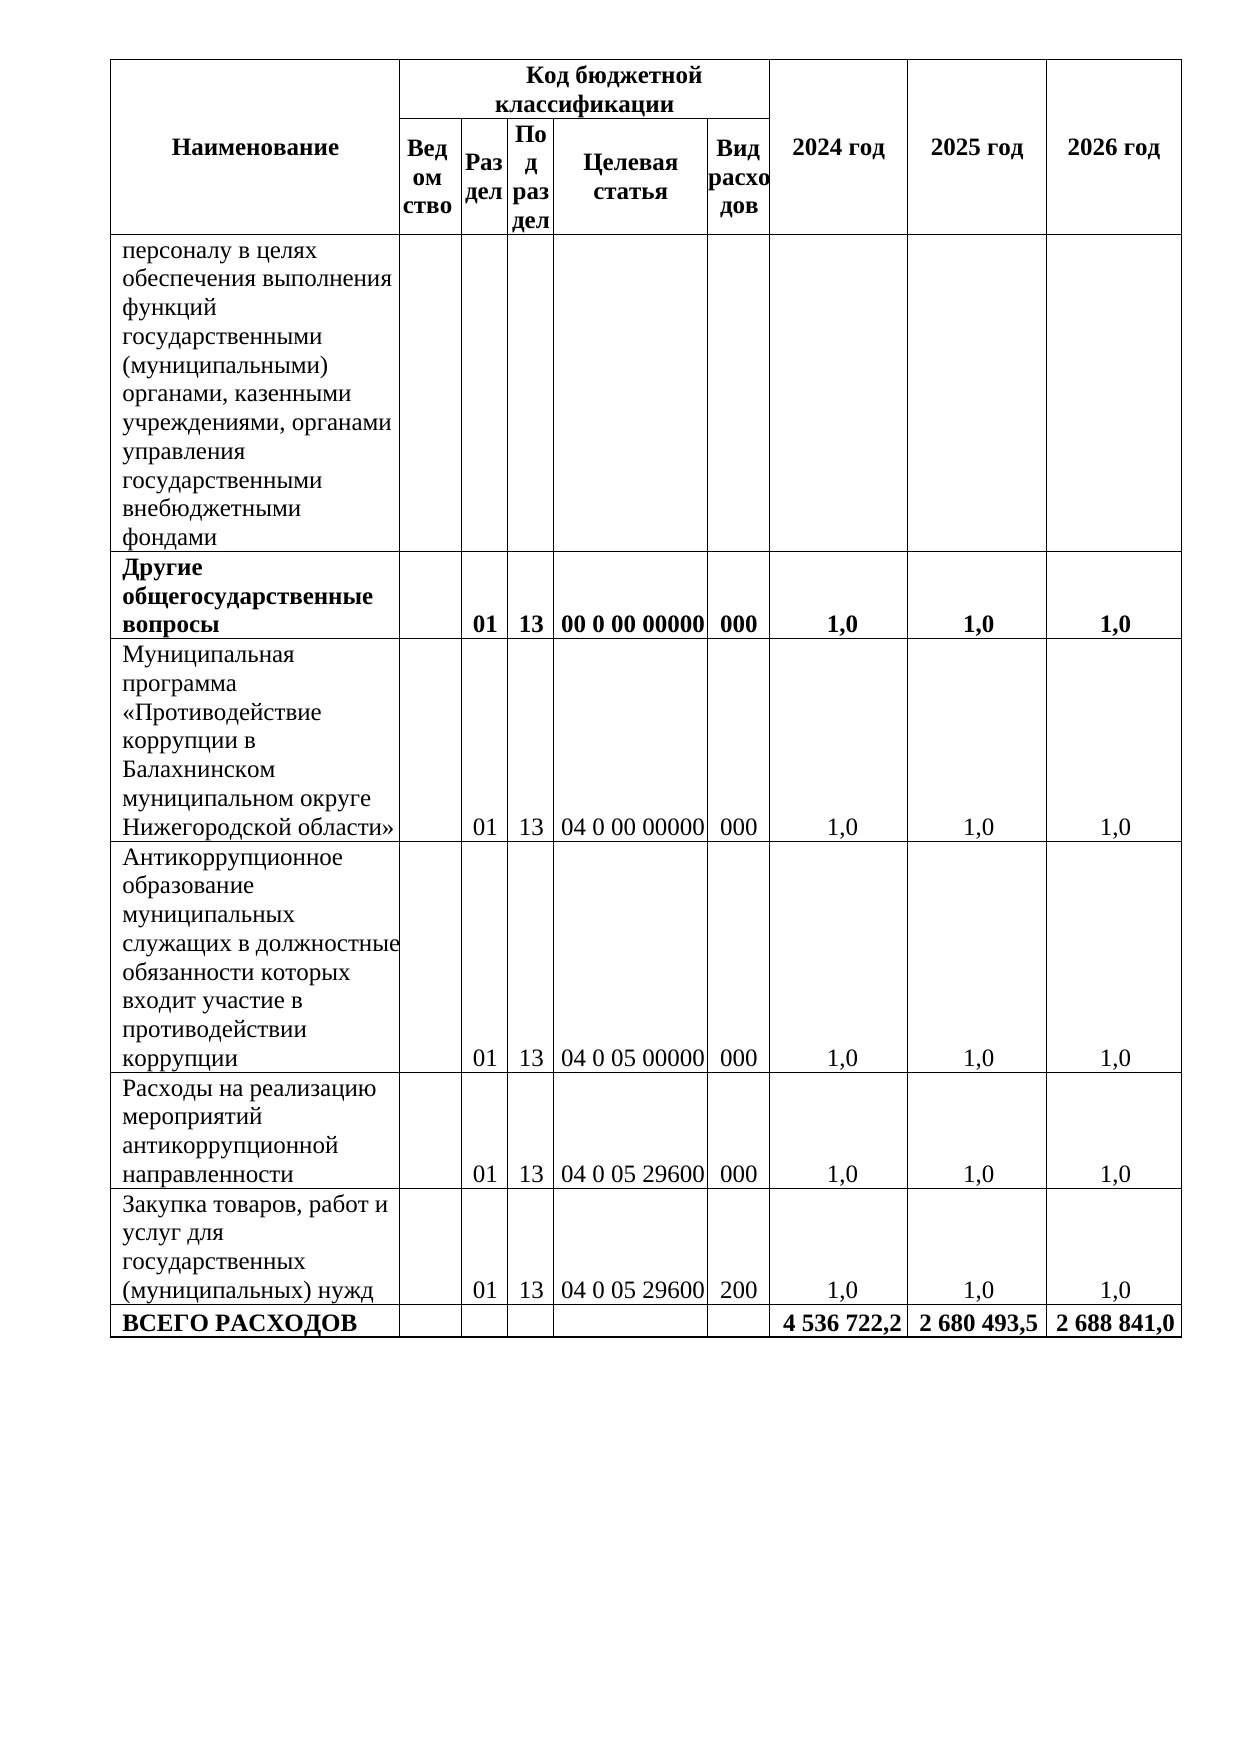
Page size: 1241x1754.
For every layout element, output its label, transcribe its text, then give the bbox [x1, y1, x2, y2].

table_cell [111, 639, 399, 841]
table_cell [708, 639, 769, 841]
table_header Код бюджетной классификации [400, 60, 769, 118]
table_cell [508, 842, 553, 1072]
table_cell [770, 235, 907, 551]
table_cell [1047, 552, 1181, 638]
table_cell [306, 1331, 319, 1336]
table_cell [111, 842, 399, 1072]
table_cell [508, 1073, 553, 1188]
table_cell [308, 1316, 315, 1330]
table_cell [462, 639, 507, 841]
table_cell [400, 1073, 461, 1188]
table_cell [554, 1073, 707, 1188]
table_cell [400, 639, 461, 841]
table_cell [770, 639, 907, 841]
table_header Наименование [111, 60, 399, 234]
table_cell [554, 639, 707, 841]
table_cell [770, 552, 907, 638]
table_header 2024 год [770, 60, 907, 234]
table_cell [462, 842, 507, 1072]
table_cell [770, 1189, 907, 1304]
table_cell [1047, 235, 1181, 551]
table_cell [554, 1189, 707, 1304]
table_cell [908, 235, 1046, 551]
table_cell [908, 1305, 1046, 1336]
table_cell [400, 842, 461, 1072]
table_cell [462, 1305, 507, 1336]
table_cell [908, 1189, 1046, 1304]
table_header 2026 год [1047, 60, 1181, 234]
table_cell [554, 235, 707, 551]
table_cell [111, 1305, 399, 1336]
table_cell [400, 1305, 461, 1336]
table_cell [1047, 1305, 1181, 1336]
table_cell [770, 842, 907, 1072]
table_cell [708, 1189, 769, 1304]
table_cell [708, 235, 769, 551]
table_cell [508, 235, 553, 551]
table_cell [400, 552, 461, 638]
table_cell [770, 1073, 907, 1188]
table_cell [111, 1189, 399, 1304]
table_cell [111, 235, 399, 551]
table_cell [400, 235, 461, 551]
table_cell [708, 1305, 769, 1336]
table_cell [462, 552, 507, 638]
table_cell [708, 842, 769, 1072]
table_cell Раз дел [462, 119, 507, 234]
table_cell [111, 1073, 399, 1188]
table_cell Целевая статья [554, 119, 707, 234]
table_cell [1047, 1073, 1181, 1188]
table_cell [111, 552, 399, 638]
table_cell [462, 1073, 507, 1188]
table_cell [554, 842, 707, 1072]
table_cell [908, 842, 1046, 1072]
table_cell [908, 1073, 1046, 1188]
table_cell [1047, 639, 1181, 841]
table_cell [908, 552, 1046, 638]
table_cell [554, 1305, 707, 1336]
table_cell Ведом ство [400, 119, 461, 234]
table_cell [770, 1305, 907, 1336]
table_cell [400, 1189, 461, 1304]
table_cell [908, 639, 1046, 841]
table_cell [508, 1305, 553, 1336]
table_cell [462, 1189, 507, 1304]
table_cell Под раз дел [508, 119, 553, 234]
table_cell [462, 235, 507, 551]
table_cell Вид расходов [708, 119, 769, 234]
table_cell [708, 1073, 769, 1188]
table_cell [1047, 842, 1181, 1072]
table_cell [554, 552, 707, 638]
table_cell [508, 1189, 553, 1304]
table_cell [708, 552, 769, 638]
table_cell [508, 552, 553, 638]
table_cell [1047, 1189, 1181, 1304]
table_header 2025 год [908, 60, 1046, 234]
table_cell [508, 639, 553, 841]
